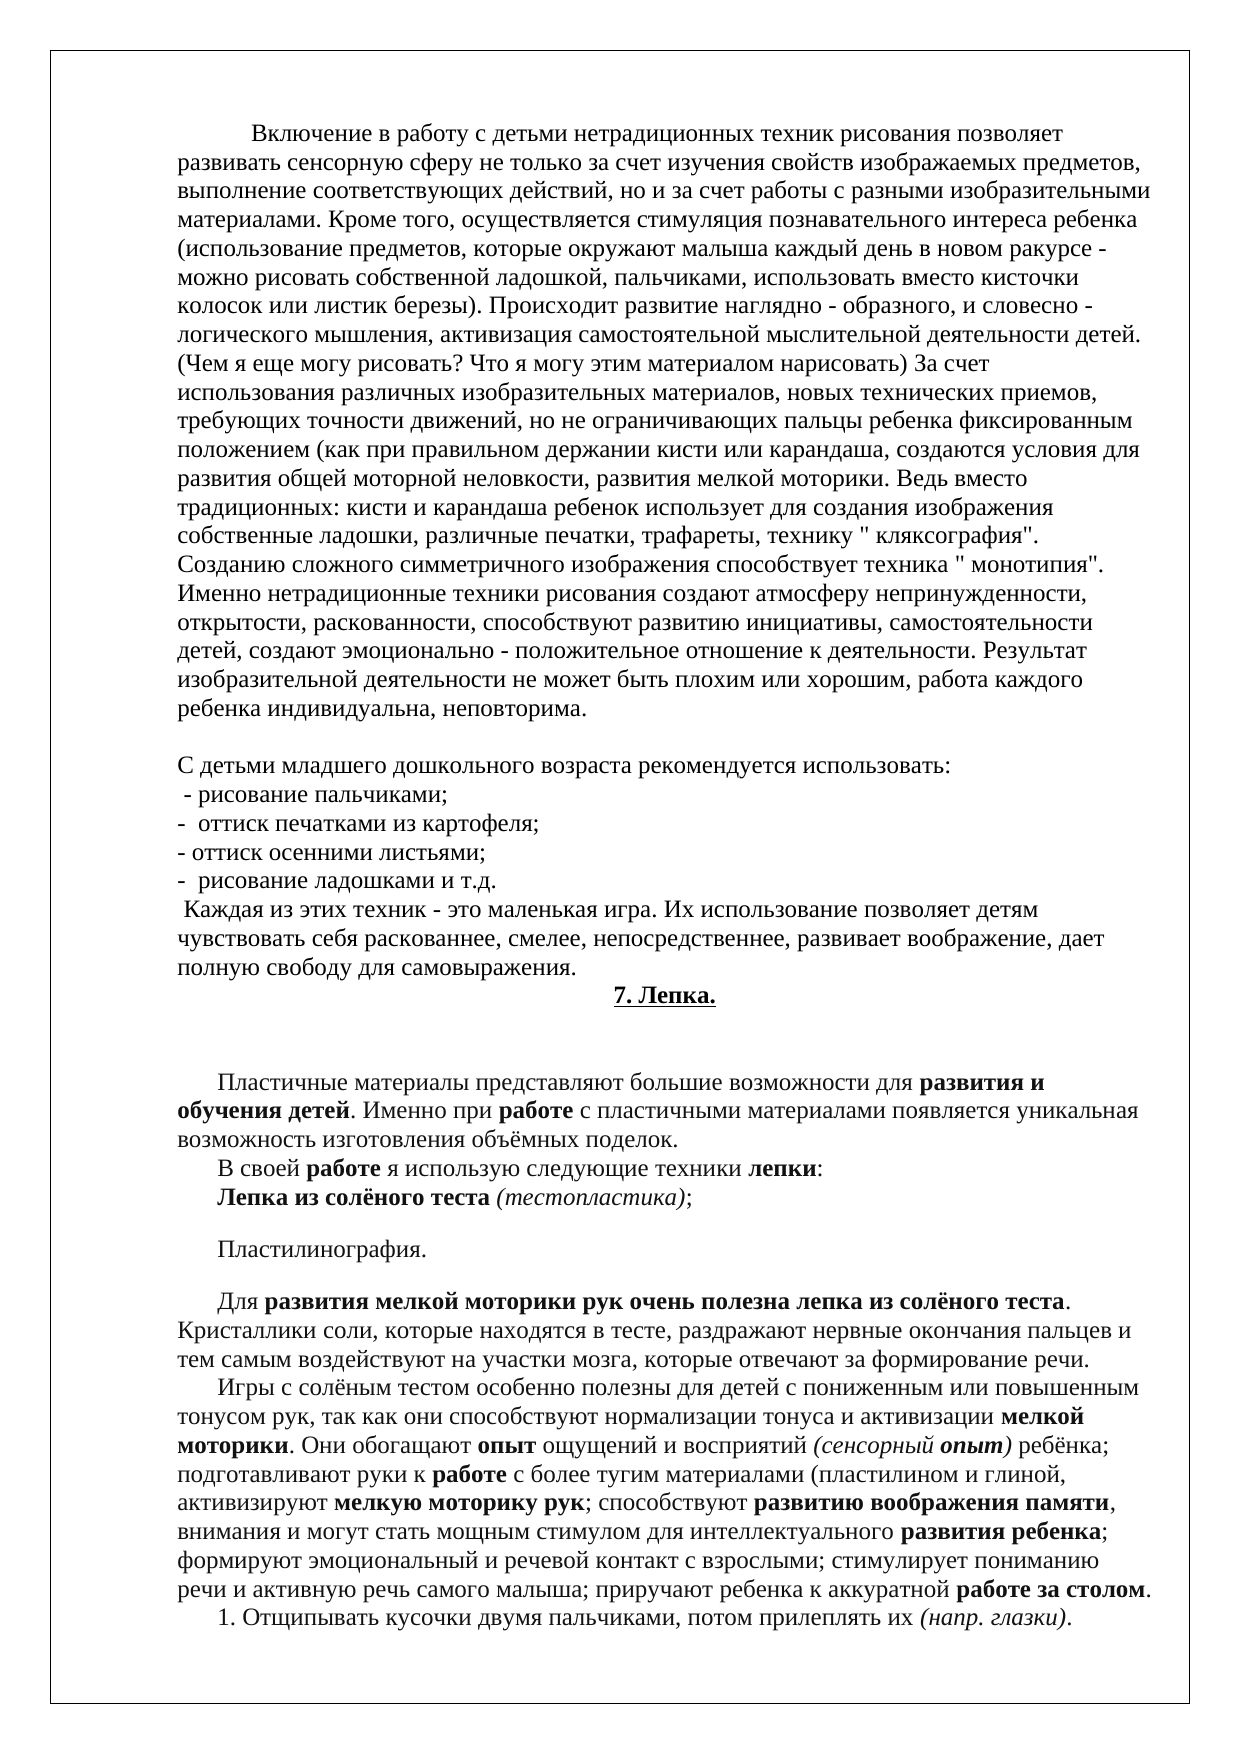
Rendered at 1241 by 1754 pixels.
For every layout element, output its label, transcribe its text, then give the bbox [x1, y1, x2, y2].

text Для развития мелкой моторики рук очень полезна лепка из солёного теста. Кристаллики соли, которые находятся в тесте, раздражают нервные окончания пальцев и тем самым воздействуют на участки мозга, которые отвечают за формирование речи. [177, 1286, 1152, 1372]
text - оттиск осенними листьями; [177, 837, 1152, 866]
text Пластичные материалы представляют большие возможности для развития и обучения детей. Именно при работе с пластичными материалами появляется уникальная возможность изготовления объёмных поделок. [177, 1067, 1152, 1153]
text 7. Лепка. [177, 981, 1152, 1009]
text 1. Отщипывать кусочки двумя пальчиками, потом прилеплять их (напр. глазки). [177, 1602, 1152, 1631]
text В своей работе я использую следующие техники лепки: [177, 1153, 1152, 1182]
text - рисование ладошками и т.д. [177, 866, 1152, 894]
text Пластилинография. [177, 1234, 1152, 1263]
text - оттиск печатками из картофеля; [177, 808, 1152, 837]
text Игры с солёным тестом особенно полезны для детей с пониженным или повышенным тонусом рук, так как они способствуют нормализации тонуса и активизации мелкой моторики. Они обогащают опыт ощущений и восприятий (сенсорный опыт) ребёнка; подготавливают руки к работе с более тугим материалами (пластилином и глиной, активизируют мелкую моторику рук; способствуют развитию воображения памяти, внимания и могут стать мощным стимулом для интеллектуального развития ребенка; формируют эмоциональный и речевой контакт с взрослыми; стимулирует пониманию речи и активную речь самого малыша; приручают ребенка к аккуратной работе за столом. [177, 1372, 1152, 1602]
text Именно нетрадиционные техники рисования создают атмосферу непринужденности, открытости, раскованности, способствуют развитию инициативы, самостоятельности детей, создают эмоционально - положительное отношение к деятельности. Результат изобразительной деятельности не может быть плохим или хорошим, работа каждого ребенка индивидуальна, неповторима. [177, 578, 1152, 722]
text Включение в работу с детьми нетрадиционных техник рисования позволяет развивать сенсорную сферу не только за счет изучения свойств изображаемых предметов, выполнение соответствующих действий, но и за счет работы с разными изобразительными материалами. Кроме того, осуществляется стимуляция познавательного интереса ребенка (использование предметов, которые окружают малыша каждый день в новом ракурсе - можно рисовать собственной ладошкой, пальчиками, использовать вместо кисточки колосок или листик березы). Происходит развитие наглядно - образного, и словесно - логического мышления, активизация самостоятельной мыслительной деятельности детей. (Чем я еще могу рисовать? Что я могу этим материалом нарисовать) За счет использования различных изобразительных материалов, новых технических приемов, требующих точности движений, но не ограничивающих пальцы ребенка фиксированным положением (как при правильном держании кисти или карандаша, создаются условия для развития общей моторной неловкости, развития мелкой моторики. Ведь вместо традиционных: кисти и карандаша ребенок использует для создания изображения собственные ладошки, различные печатки, трафареты, технику " кляксография". Созданию сложного симметричного изображения способствует техника " монотипия". [177, 118, 1152, 578]
text С детьми младшего дошкольного возраста рекомендуется использовать: [177, 751, 1152, 779]
text Лепка из солёного теста (тестопластика); [177, 1182, 1152, 1211]
text - рисование пальчиками; [177, 779, 1152, 808]
text Каждая из этих техник - это маленькая игра. Их использование позволяет детям чувствовать себя раскованнее, смелее, непосредственнее, развивает воображение, дает полную свободу для самовыражения. [177, 894, 1152, 981]
